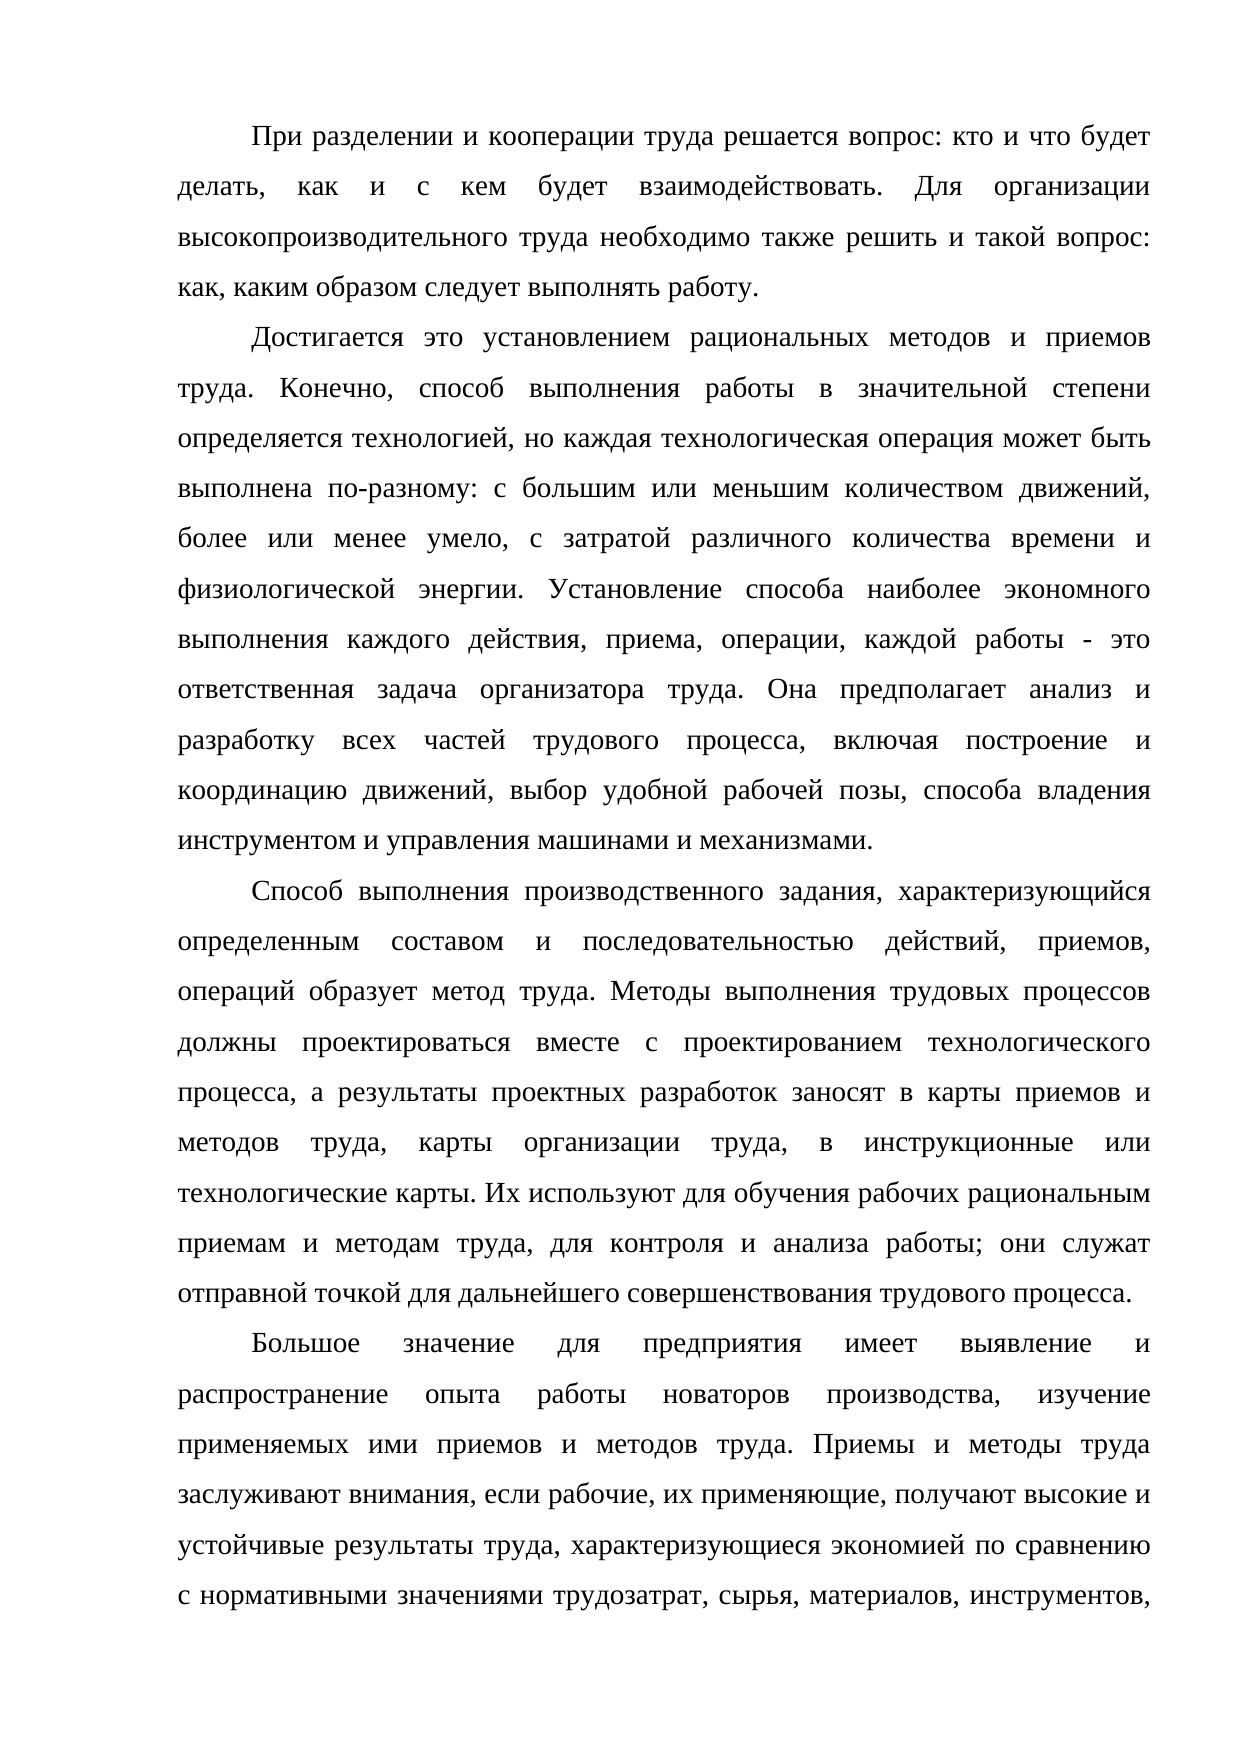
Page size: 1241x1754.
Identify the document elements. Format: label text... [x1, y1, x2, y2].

text Достигается это установлением рациональных методов и приемов труда. Конечно, способ выполнения работы в значительной степени определяется технологией, но каждая технологическая операция может быть выполнена по-разному: с большим или меньшим количеством движений, более или менее умело, с затратой различного количества времени и физиологической энергии. Установление способа наиболее экономного выполнения каждого действия, приема, операции, каждой работы - это ответственная задача организатора труда. Она предполагает анализ и разработку всех частей трудового процесса, включая построение и координацию движений, выбор удобной рабочей позы, способа владения инструментом и управления машинами и механизмами. [177, 319, 1152, 856]
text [177, 1326, 1152, 1611]
text При разделении и кооперации труда решается вопрос: кто и что будет делать, как и с кем будет взаимодействовать. Для организации высокопроизводительного труда необходимо также решить и такой вопрос: как, каким образом следует выполнять работу. [177, 118, 1152, 303]
text Способ выполнения производственного задания, характеризующийся определенным составом и последовательностью действий, приемов, операций образует метод труда. Методы выполнения трудовых процессов должны проектироваться вместе с проектированием технологического процесса, а результаты проектных разработок заносят в карты приемов и методов труда, карты организации труда, в инструкционные или технологические карты. Их используют для обучения рабочих рациональным приемам и методам труда, для контроля и анализа работы; они служат отправной точкой для дальнейшего совершенствования трудового процесса. [177, 873, 1152, 1309]
